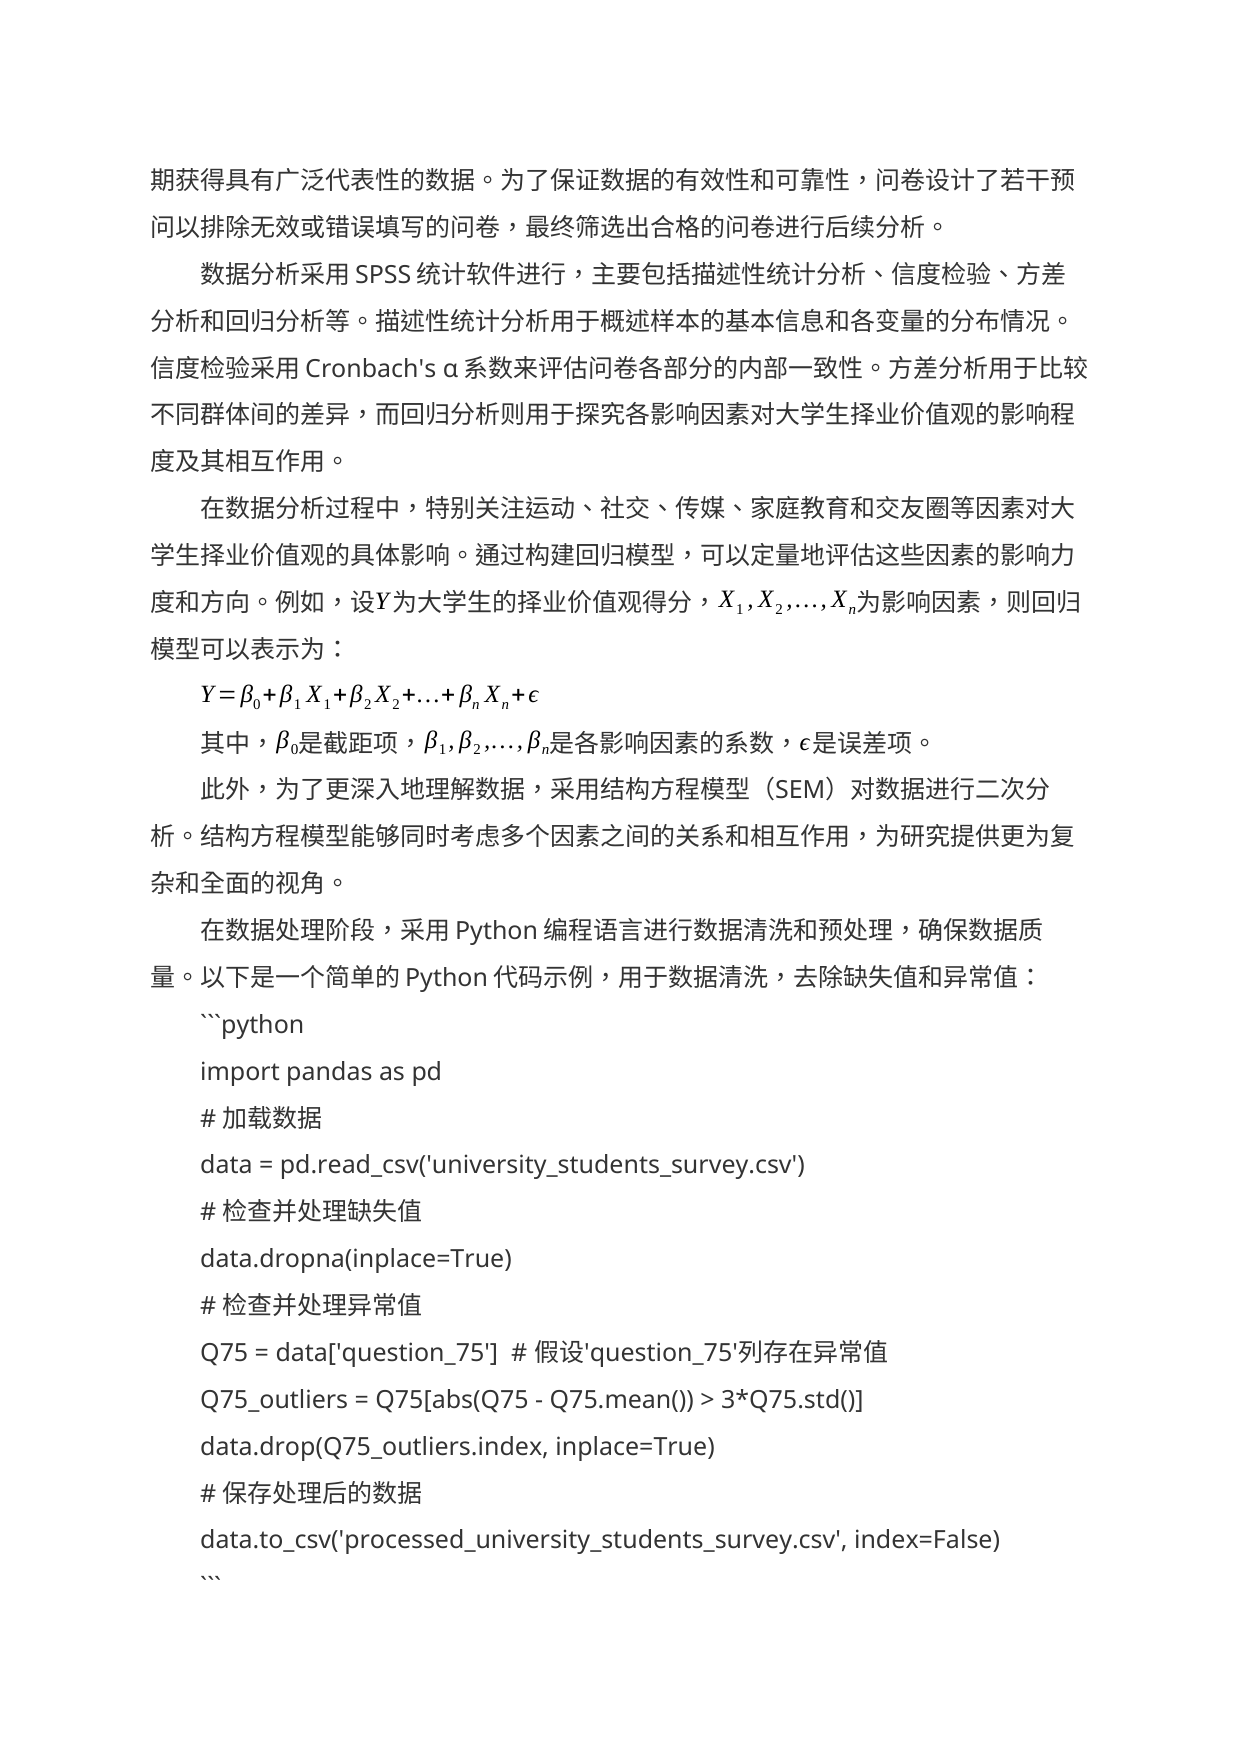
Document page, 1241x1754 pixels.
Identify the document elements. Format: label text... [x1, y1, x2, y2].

text 其中，是截距项，是各影响因素的系数，是误差项。 [150, 712, 1090, 759]
text ``` [150, 1556, 1090, 1603]
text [150, 150, 1090, 244]
text 数据分析采用SPSS统计软件进行，主要包括描述性统计分析、信度检验、方差分析和回归分析等。描述性统计分析用于概述样本的基本信息和各变量的分布情况。信度检验采用Cronbach's α系数来评估问卷各部分的内部一致性。方差分析用于比较不同群体间的差异，而回归分析则用于探究各影响因素对大学生择业价值观的影响程度及其相互作用。 [150, 244, 1090, 478]
text # 加载数据 [150, 1087, 1090, 1134]
text 此外，为了更深入地理解数据，采用结构方程模型（SEM）对数据进行二次分析。结构方程模型能够同时考虑多个因素之间的关系和相互作用，为研究提供更为复杂和全面的视角。 [150, 759, 1090, 900]
text Q75 = data['question_75'] # 假设'question_75'列存在异常值 [150, 1322, 1090, 1369]
text # 检查并处理缺失值 [150, 1181, 1090, 1228]
text 在数据分析过程中，特别关注运动、社交、传媒、家庭教育和交友圈等因素对大学生择业价值观的具体影响。通过构建回归模型，可以定量地评估这些因素的影响力度和方向。例如，设为大学生的择业价值观得分，为影响因素，则回归模型可以表示为： [150, 478, 1090, 666]
text # 保存处理后的数据 [150, 1462, 1090, 1509]
text data.dropna(inplace=True) [150, 1228, 1090, 1275]
text ```python [150, 994, 1090, 1041]
text data.to_csv('processed_university_students_survey.csv', index=False) [150, 1509, 1090, 1556]
text data.drop(Q75_outliers.index, inplace=True) [150, 1416, 1090, 1462]
text Q75_outliers = Q75[abs(Q75 - Q75.mean()) > 3*Q75.std()] [150, 1369, 1090, 1416]
text import pandas as pd [150, 1041, 1090, 1087]
text # 检查并处理异常值 [150, 1275, 1090, 1322]
text data = pd.read_csv('university_students_survey.csv') [150, 1134, 1090, 1181]
text 在数据处理阶段，采用Python编程语言进行数据清洗和预处理，确保数据质量。以下是一个简单的Python代码示例，用于数据清洗，去除缺失值和异常值： [150, 900, 1090, 994]
